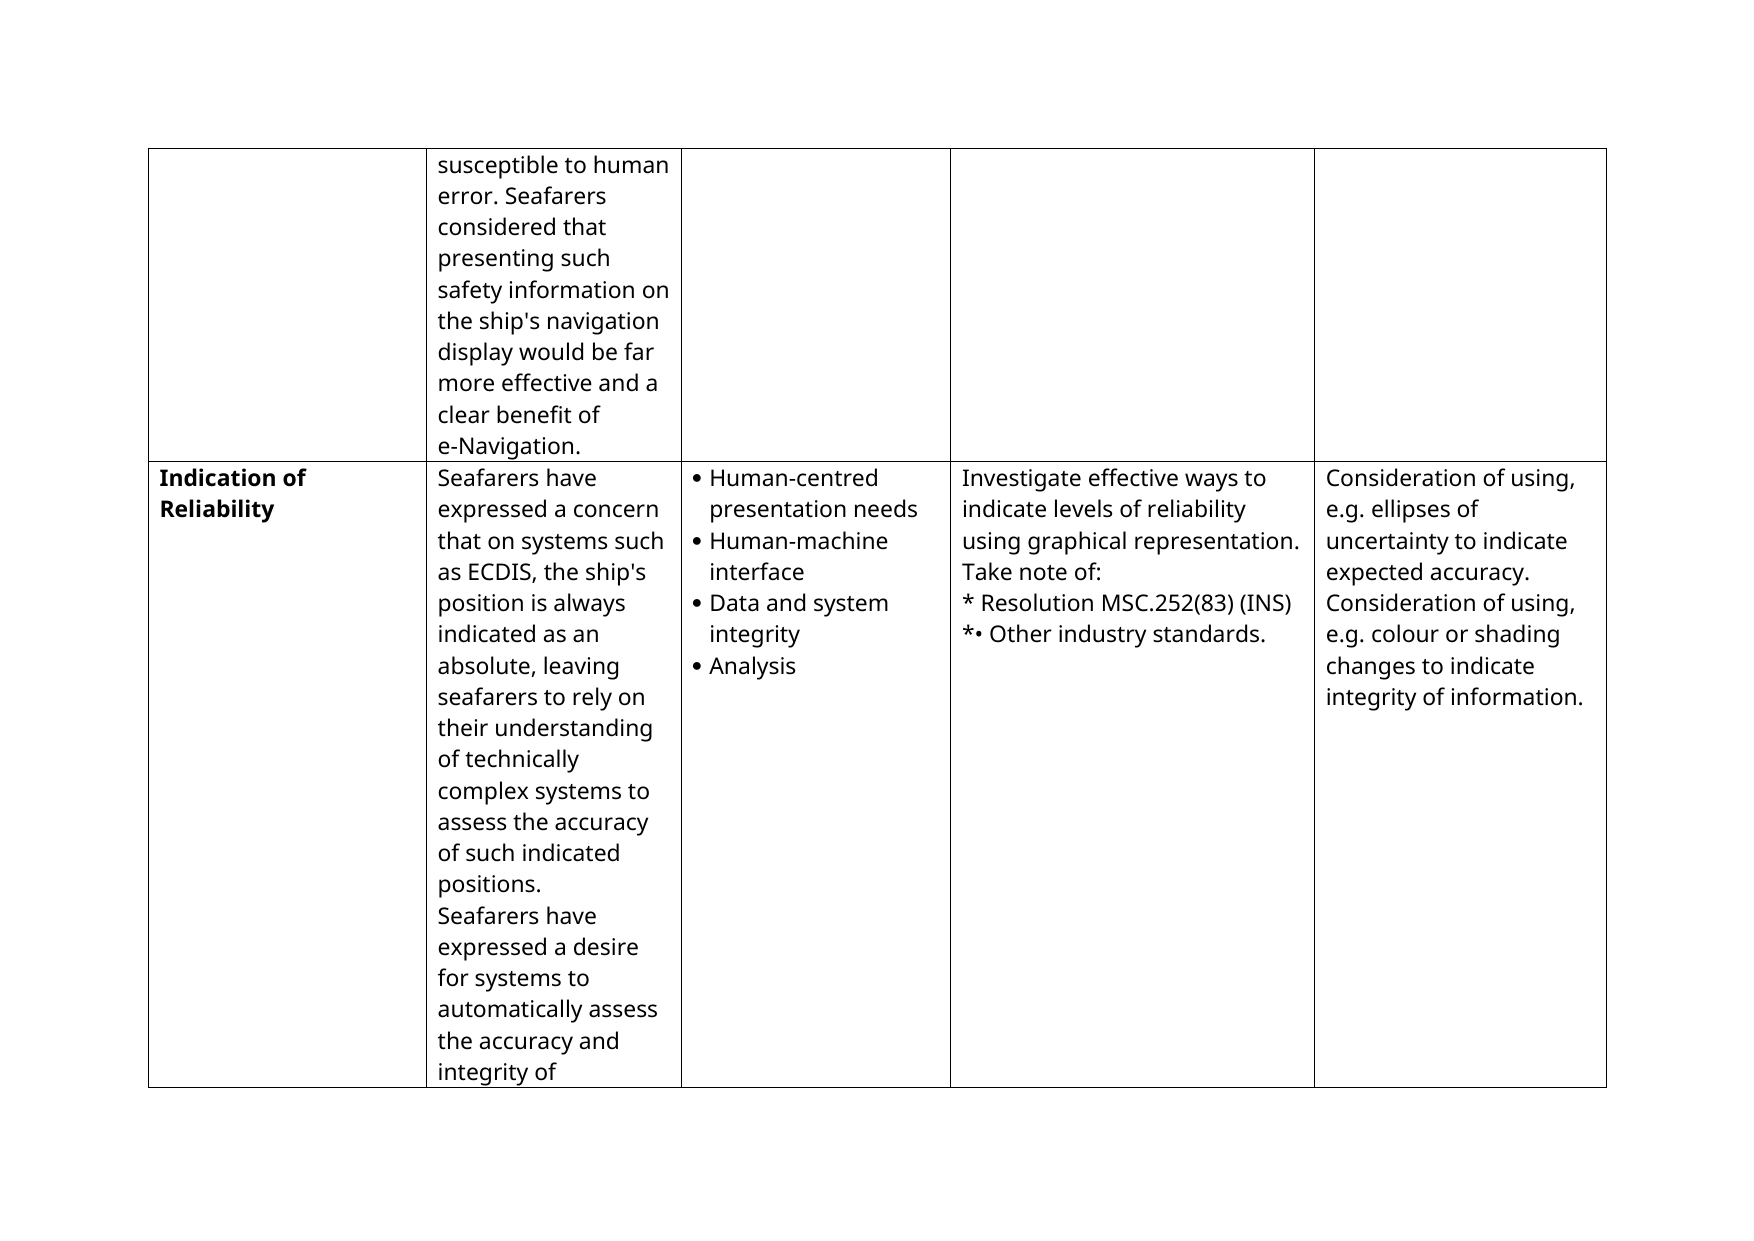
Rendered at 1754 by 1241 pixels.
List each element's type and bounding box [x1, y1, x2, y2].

table_cell [682, 149, 950, 461]
table_cell [149, 149, 426, 461]
table_cell [951, 149, 1314, 461]
table_cell [1315, 462, 1606, 1087]
table_cell [427, 462, 681, 1087]
table_cell [427, 149, 681, 461]
table_cell [682, 462, 950, 1087]
table_cell [149, 462, 426, 1087]
table_cell [951, 462, 1314, 1087]
table_cell [1315, 149, 1606, 461]
